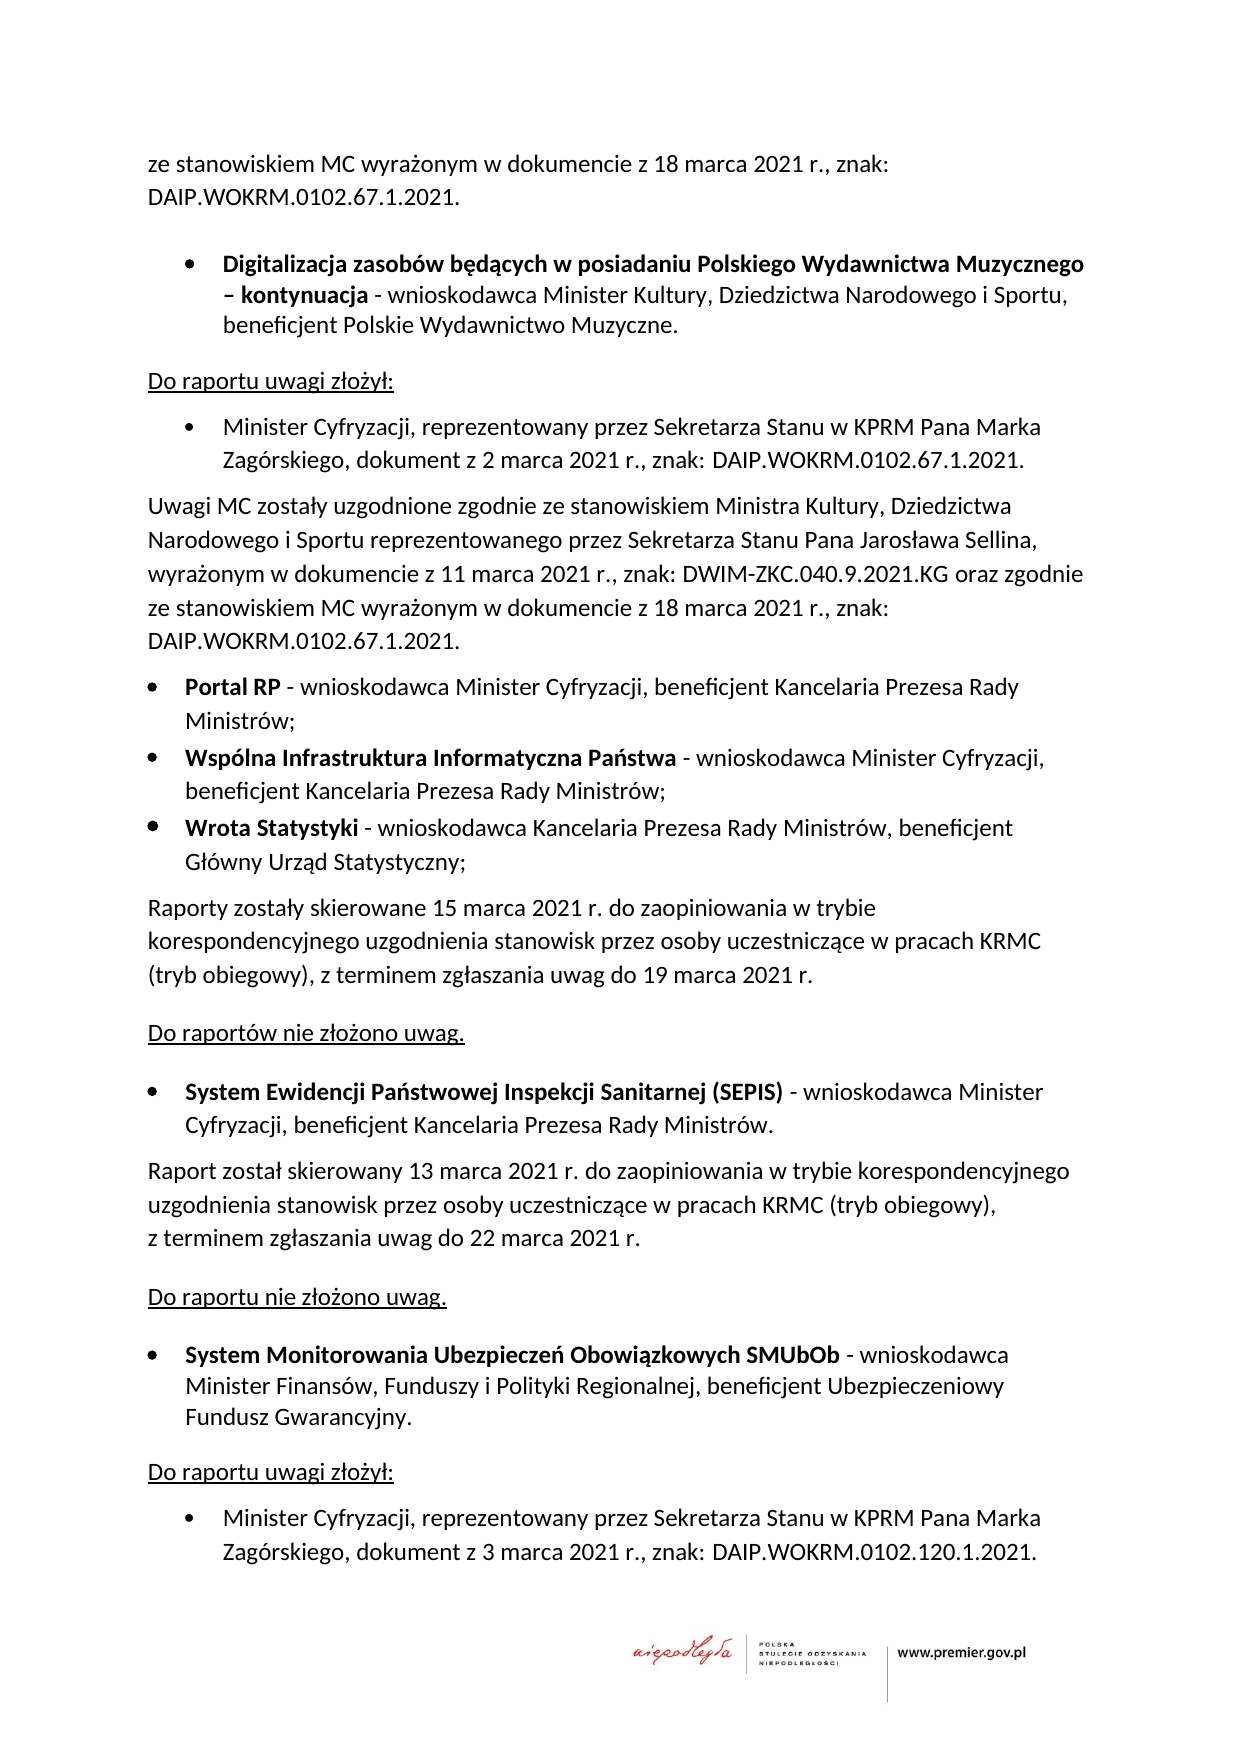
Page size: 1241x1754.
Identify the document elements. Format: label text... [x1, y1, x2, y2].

list System Ewidencji Państwowej Inspekcji Sanitarnej (SEPIS) - wnioskodawca Minister Cyfryzacji, beneficjent Kancelaria Prezesa Rady Ministrów. [148, 1076, 1092, 1140]
text Raporty zostały skierowane 15 marca 2021 r. do zaopiniowania w trybie korespondencyjnego uzgodnienia stanowisk przez osoby uczestniczące w pracach KRMC (tryb obiegowy), z terminem zgłaszania uwag do 19 marca 2021 r. [148, 892, 1092, 989]
text Raport został skierowany 13 marca 2021 r. do zaopiniowania w trybie korespondencyjnego uzgodnienia stanowisk przez osoby uczestniczące w pracach KRMC (tryb obiegowy), z terminem zgłaszania uwag do 22 marca 2021 r. [148, 1155, 1092, 1253]
list Wspólna Infrastruktura Informatyczna Państwa - wnioskodawca Minister Cyfryzacji, beneficjent Kancelaria Prezesa Rady Ministrów; [148, 742, 1092, 806]
text Do raportu nie złożono uwag. [148, 1281, 1092, 1312]
text Do raportów nie złożono uwag. [148, 1017, 1092, 1048]
text Do raportu uwagi złożył: [148, 1456, 1092, 1487]
picture [147, 1596, 1034, 1754]
list Portal RP - wnioskodawca Minister Cyfryzacji, beneficjent Kancelaria Prezesa Rady Ministrów; [148, 672, 1092, 736]
list Wrota Statystyki - wnioskodawca Kancelaria Prezesa Rady Ministrów, beneficjent Główny Urząd Statystyczny; [148, 812, 1092, 876]
list Minister Cyfryzacji, reprezentowany przez Sekretarza Stanu w KPRM Pana Marka Zagórskiego, dokument z 3 marca 2021 r., znak: DAIP.WOKRM.0102.120.1.2021. [185, 1502, 1092, 1566]
list Digitalizacja zasobów będących w posiadaniu Polskiego Wydawnictwa Muzycznego – kontynuacja - wnioskodawca Minister Kultury, Dziedzictwa Narodowego i Sportu, beneficjent Polskie Wydawnictwo Muzyczne. [185, 248, 1092, 340]
list System Monitorowania Ubezpieczeń Obowiązkowych SMUbOb - wnioskodawca Minister Finansów, Funduszy i Polityki Regionalnej, beneficjent Ubezpieczeniowy Fundusz Gwarancyjny. [148, 1339, 1092, 1431]
text Do raportu uwagi złożył: [148, 365, 1092, 395]
